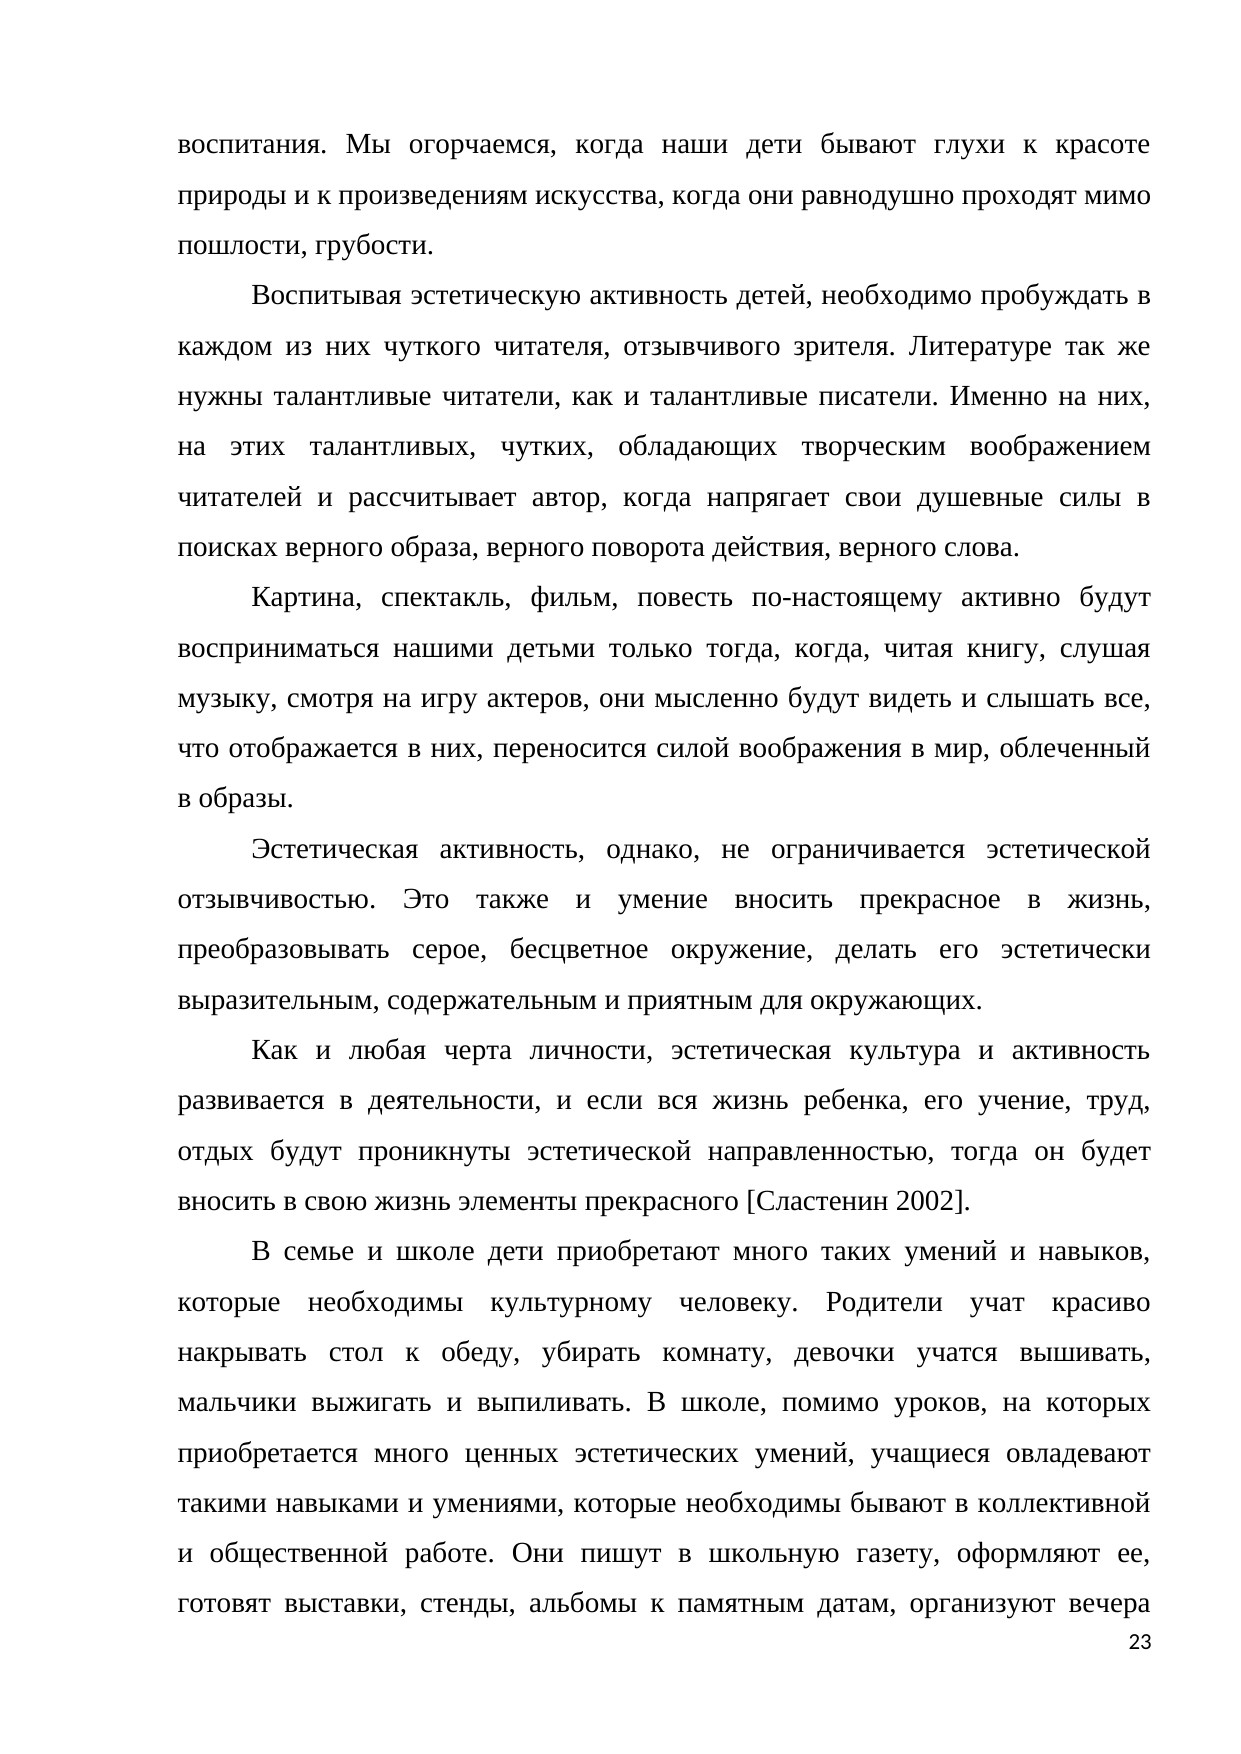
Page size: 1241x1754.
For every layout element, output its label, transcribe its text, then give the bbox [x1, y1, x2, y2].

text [177, 127, 1152, 261]
text Картина, спектакль, фильм, повесть по-настоящему активно будут восприниматься нашими детьми только тогда, когда, читая книгу, слушая музыку, смотря на игру актеров, они мысленно будут видеть и слышать все, что отображается в них, переносится силой воображения в мир, облеченный в образы. [177, 579, 1152, 814]
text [177, 1233, 1152, 1619]
text Как и любая черта личности, эстетическая культура и активность развивается в деятельности, и если вся жизнь ребенка, его учение, труд, отдых будут проникнуты эстетической направленностью, тогда он будет вносить в свою жизнь элементы прекрасного [Сластенин 2002]. [177, 1032, 1152, 1217]
text Эстетическая активность, однако, не ограничивается эстетической отзывчивостью. Это также и умение вносить прекрасное в жизнь, преобразовывать серое, бесцветное окружение, делать его эстетически выразительным, содержательным и приятным для окружающих. [177, 831, 1152, 1015]
text Воспитывая эстетическую активность детей, необходимо пробуждать в каждом из них чуткого читателя, отзывчивого зрителя. Литературе так же нужны талантливые читатели, как и талантливые писатели. Именно на них, на этих талантливых, чутких, обладающих творческим воображением читателей и рассчитывает автор, когда напрягает свои душевные силы в поисках верного образа, верного поворота действия, верного слова. [177, 277, 1152, 563]
